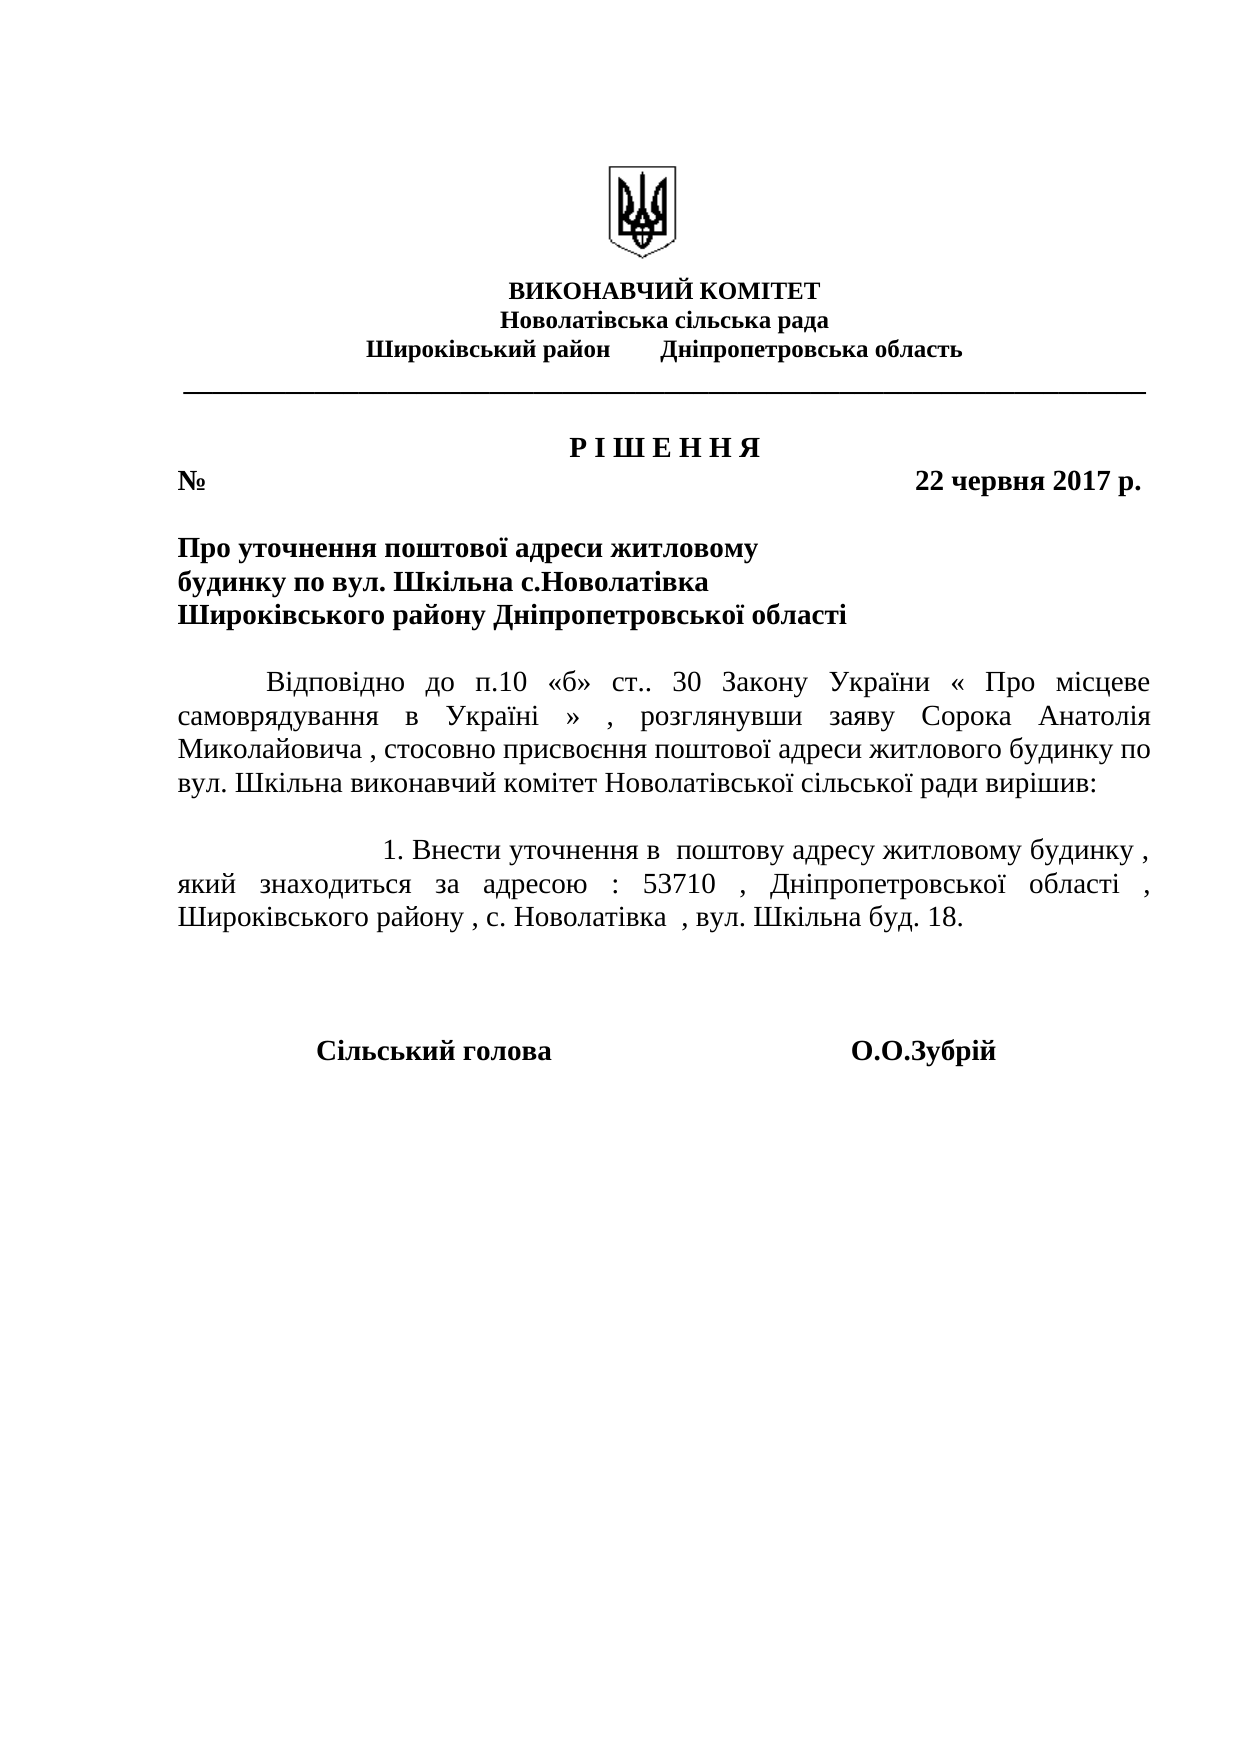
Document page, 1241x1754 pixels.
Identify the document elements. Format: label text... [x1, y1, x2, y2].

text Відповідно до п.10 «б» ст.. 30 Закону України « Про місцеве самоврядування в Україні » , розглянувши заяву Сорока Анатолія Миколайовича , стосовно присвоєння поштової адреси житлового будинку по вул. Шкільна виконавчий комітет Новолатівської сільської ради вирішив: [177, 664, 1152, 799]
text Про уточнення поштової адреси житловому [177, 530, 1152, 564]
text № 22 червня 2017 р. [177, 463, 1152, 497]
text ВИКОНАВЧИЙ КОМІТЕТ [177, 276, 1152, 305]
text Широківського району Дніпропетровської області [177, 597, 1152, 631]
text Сільський голова О.О.Зубрій [177, 1033, 1152, 1067]
text Р І Ш Е Н Н Я [177, 430, 1152, 463]
text Новолатівська сільська рада [177, 305, 1152, 334]
text будинку по вул. Шкільна с.Новолатівка [177, 564, 1152, 597]
text 1. Внести уточнення в поштову адресу житловому будинку , який знаходиться за адресою : 53710 , Дніпропетровської області , Широківського району , с. Новолатівка , вул. Шкільна буд. 18. [177, 832, 1152, 933]
text Широківський район Дніпропетровська область [177, 334, 1152, 363]
text __________________________________________________________________ [177, 363, 1152, 396]
